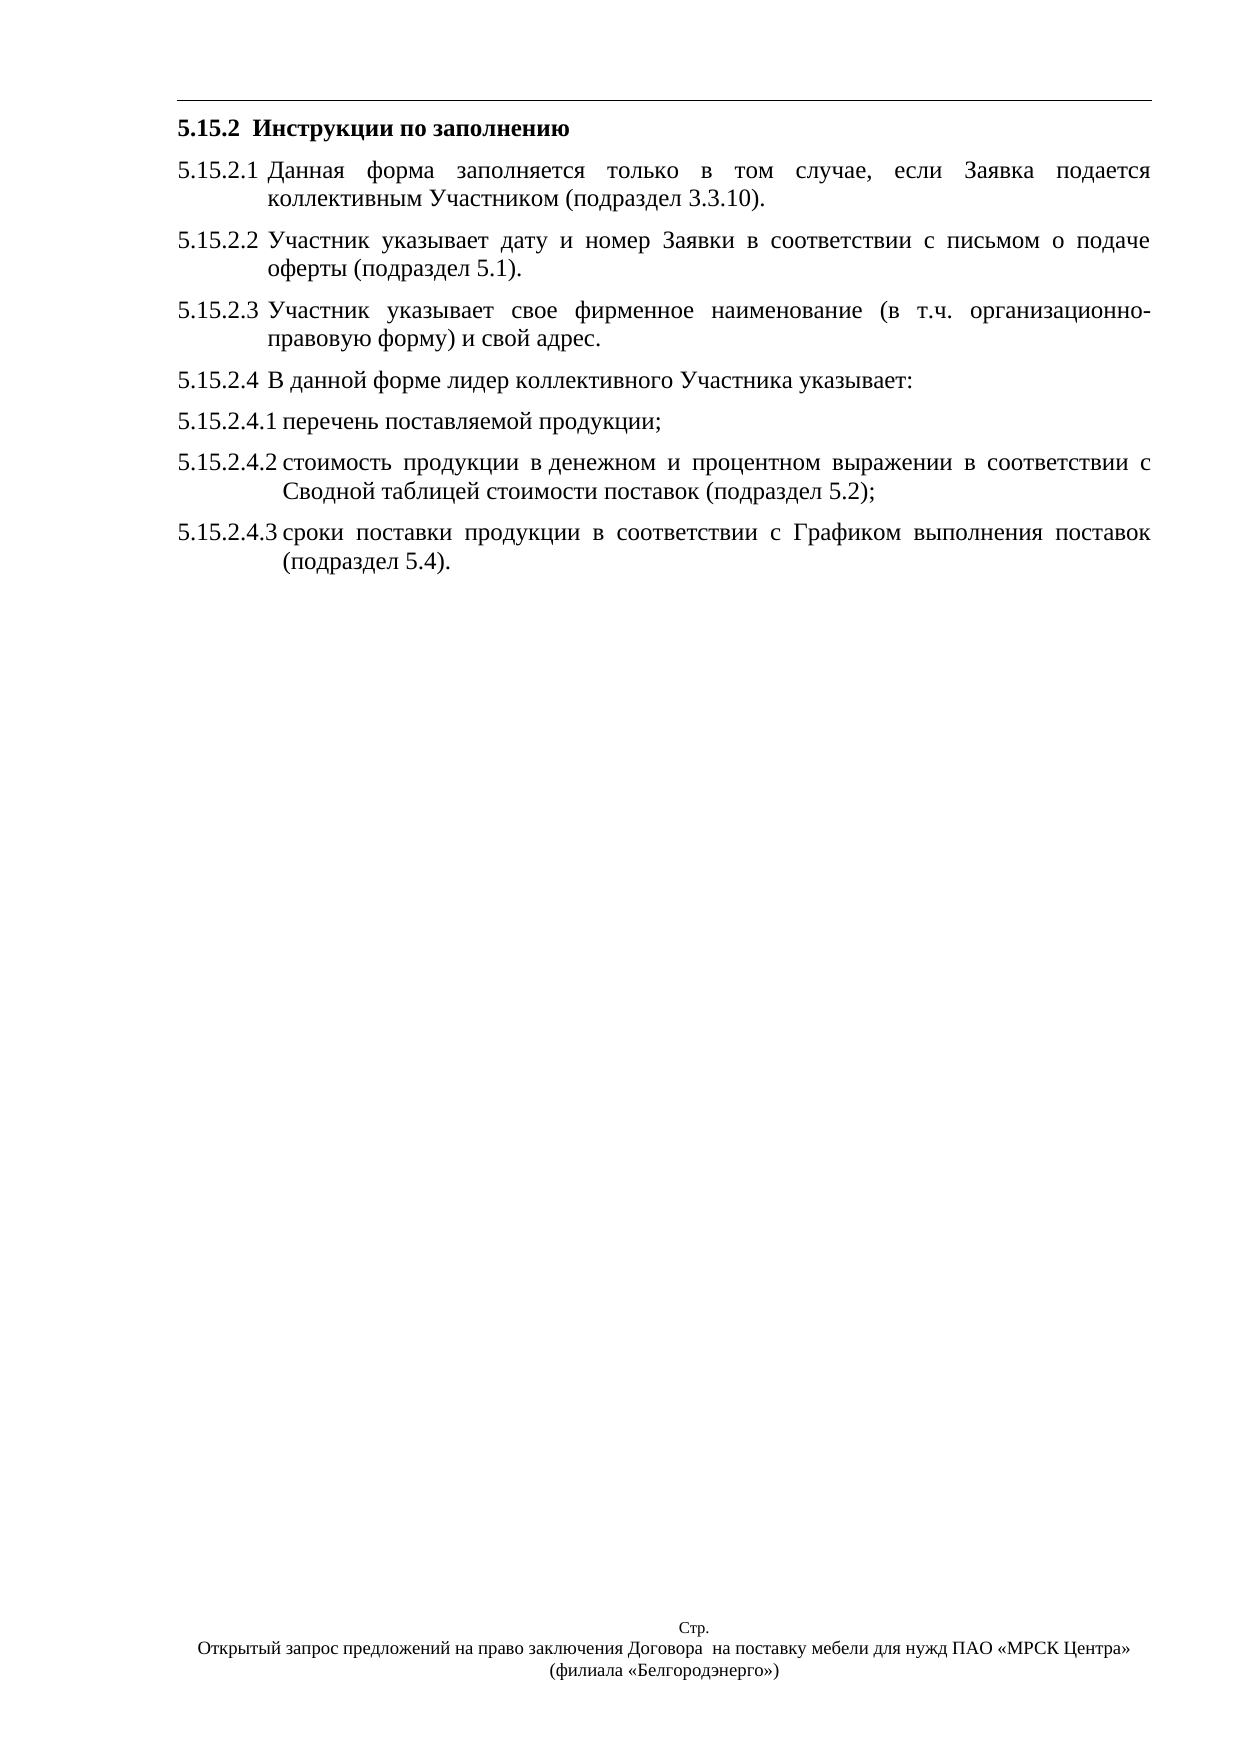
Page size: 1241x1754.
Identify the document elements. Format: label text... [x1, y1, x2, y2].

list Участник указывает дату и номер Заявки в соответствии с письмом о подаче оферты (подраздел 5.1). [177, 225, 1152, 282]
subtitle Инструкции по заполнению [177, 113, 1152, 142]
list стоимость продукции в денежном и процентном выражении в соответствии с Сводной таблицей стоимости поставок (подраздел 5.2); [177, 447, 1152, 505]
list В данной форме лидер коллективного Участника указывает: [177, 365, 1152, 393]
list сроки поставки продукции в соответствии с Графиком выполнения поставок (подраздел 5.4). [177, 517, 1152, 575]
list Участник указывает свое фирменное наименование (в т.ч. организационно-правовую форму) и свой адрес. [177, 295, 1152, 352]
list перечень поставляемой продукции; [177, 406, 1152, 435]
list Данная форма заполняется только в том случае, если Заявка подается коллективным Участником (подраздел 3.3.10). [177, 155, 1152, 212]
